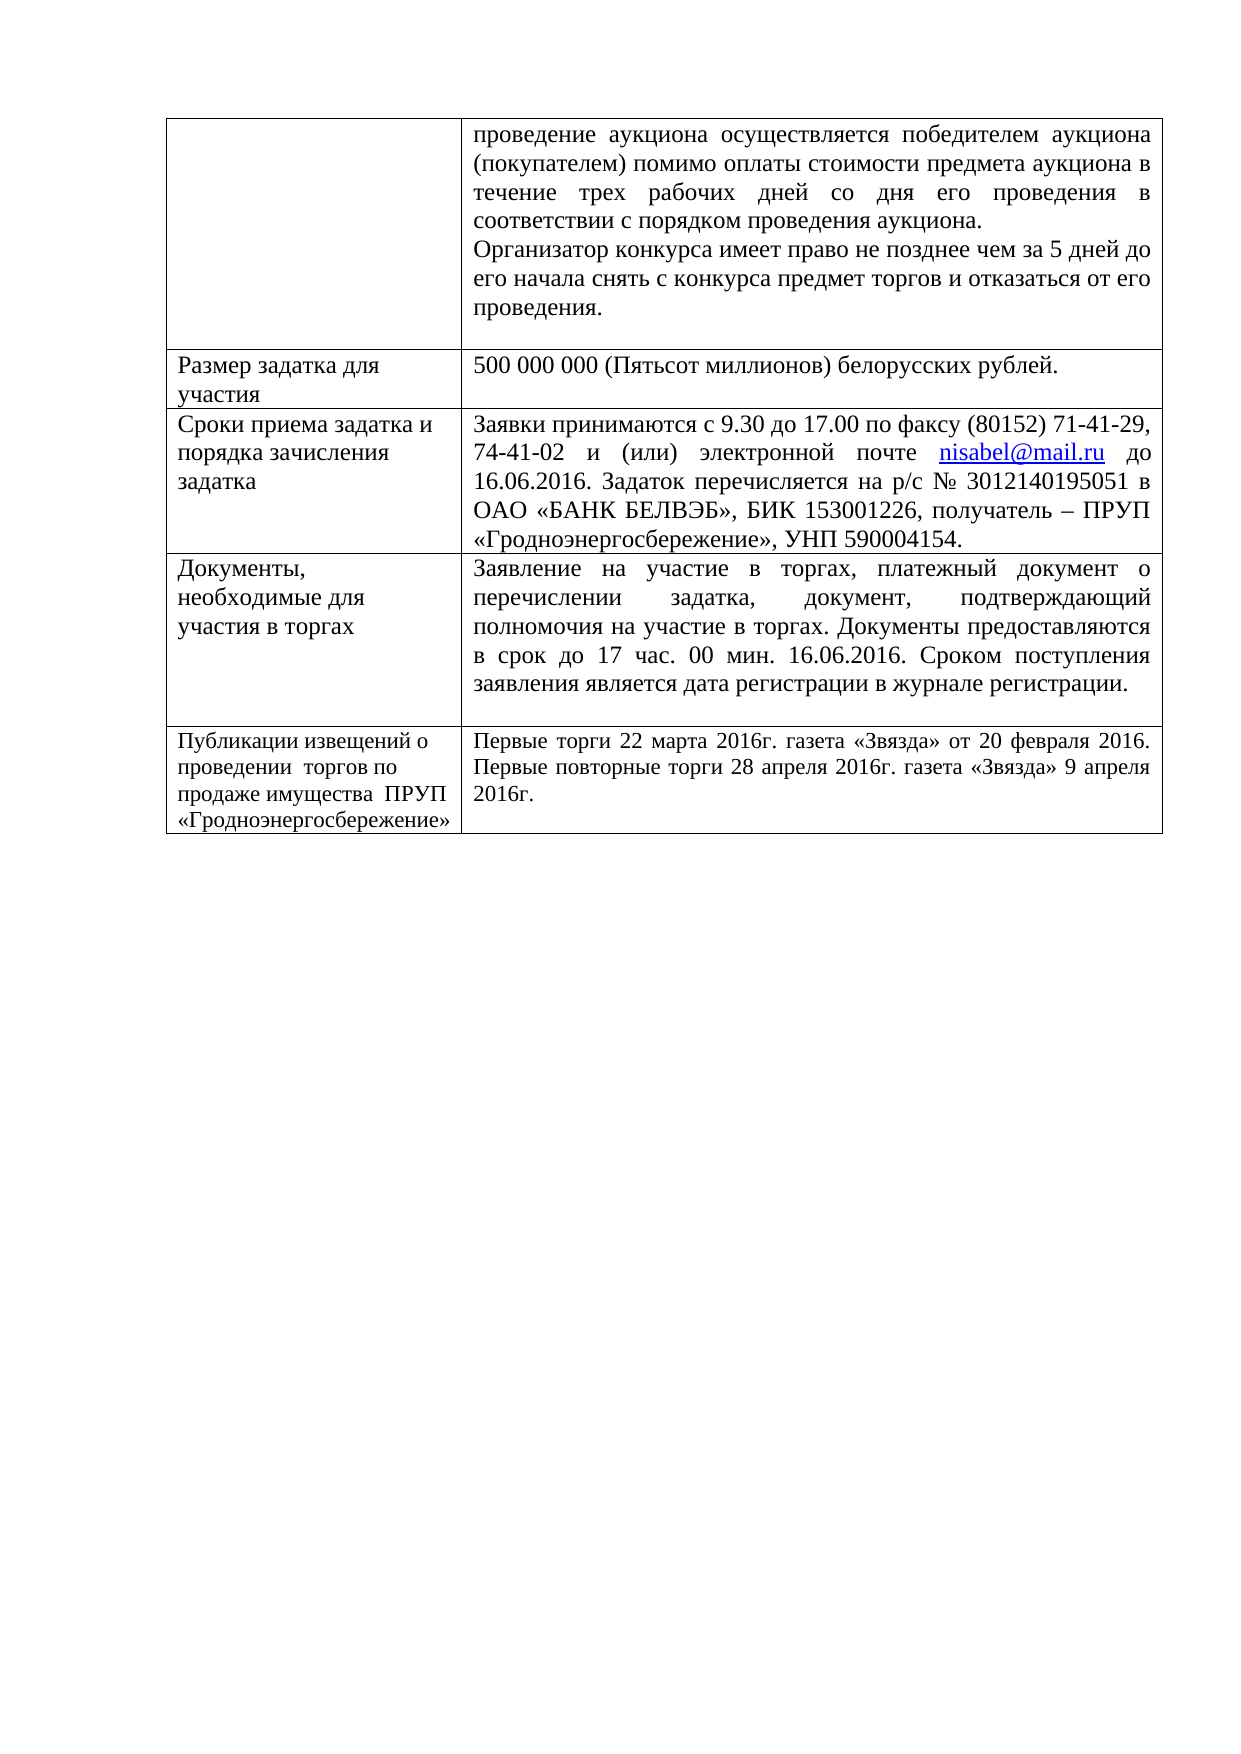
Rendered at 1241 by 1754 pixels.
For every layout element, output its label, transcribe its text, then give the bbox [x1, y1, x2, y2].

table_cell Первые торги 22 марта 2016г. газета «Звязда» от 20 февраля 2016. Первые повторные торги 28 апреля 2016г. газета «Звязда» 9 апреля 2016г. [462, 727, 1162, 832]
table_cell Заявки принимаются с 9.30 до 17.00 по факсу (80152) 71-41-29, 74-41-02 и (или) электронной почте nisabel@mail.ru до 16.06.2016. Задаток перечисляется на р/с № 3012140195051 в ОАО «БАНК БЕЛВЭБ», БИК 153001226, получатель – ПРУП «Гродноэнергосбережение», УНП 590004154. [462, 409, 1162, 552]
table_cell Публикации извещений о проведении торгов по продаже имущества ПРУП «Гродноэнергосбережение» [167, 727, 461, 832]
table_cell 500 000 000 (Пятьсот миллионов) белорусских рублей. [462, 350, 1162, 408]
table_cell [167, 119, 461, 349]
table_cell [462, 119, 1162, 349]
table_cell Сроки приема задатка и порядка зачисления задатка [167, 409, 461, 552]
table_cell Размер задатка для участия [167, 350, 461, 408]
table_cell Заявление на участие в торгах, платежный документ о перечислении задатка, документ, подтверждающий полномочия на участие в торгах. Документы предоставляются в срок до 17 час. 00 мин. 16.06.2016. Сроком поступления заявления является дата регистрации в журнале регистрации. [462, 554, 1162, 726]
table_cell Документы, необходимые для участия в торгах [167, 554, 461, 726]
